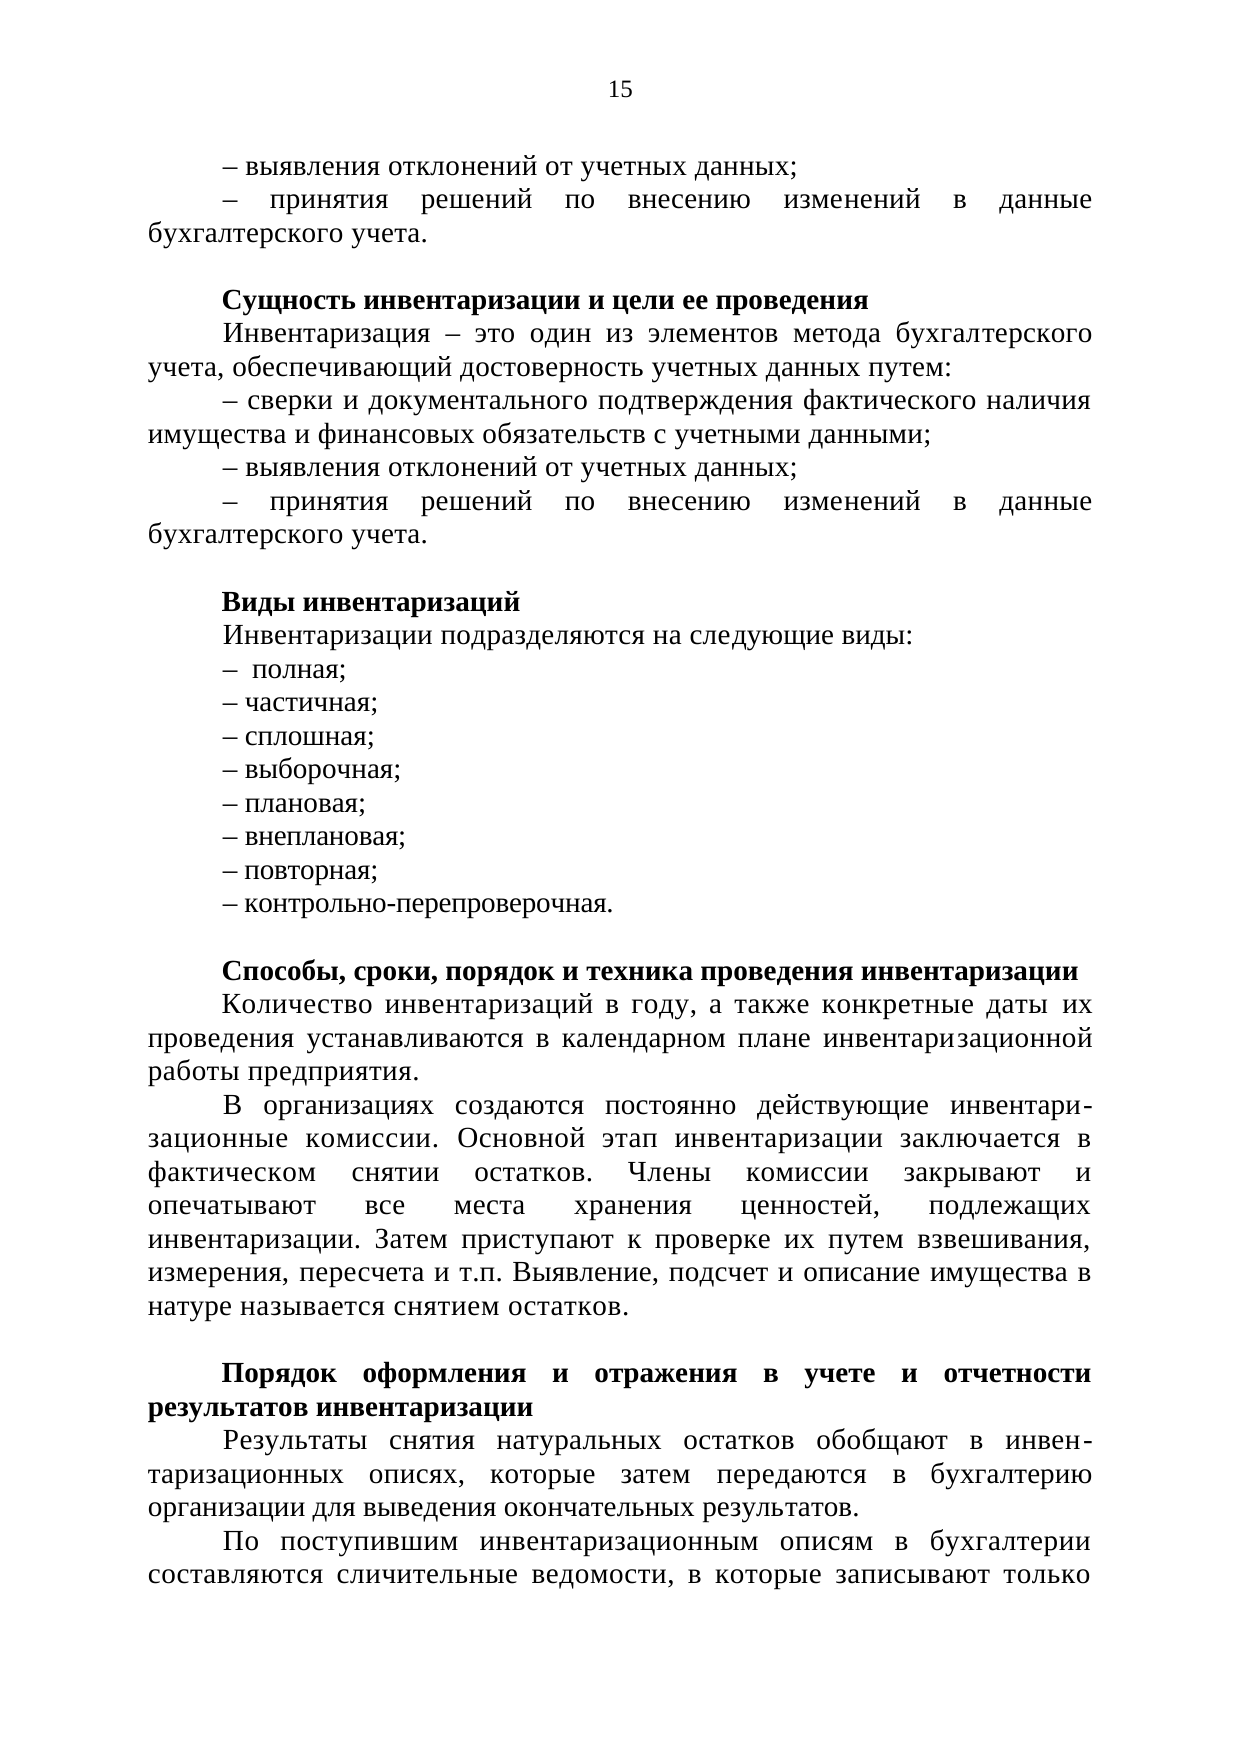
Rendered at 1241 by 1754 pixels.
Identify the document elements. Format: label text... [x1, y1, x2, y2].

text – частичная; [148, 684, 1092, 718]
text – контрольно-перепроверочная. [148, 886, 1092, 919]
text – выявления отклонений от учетных данных; [148, 148, 1092, 181]
text Количество инвентаризаций в году, а также конкретные даты их проведения устанавливаются в календарном плане инвентаризационной работы предприятия. [148, 986, 1092, 1087]
text Инвентаризации подразделяются на следующие виды: [148, 617, 1092, 651]
text – плановая; [148, 785, 1092, 818]
text Виды инвентаризаций [148, 584, 1092, 617]
text Порядок оформления и отражения в учете и отчетности результатов инвентаризации [148, 1355, 1092, 1422]
text – принятия решений по внесению изменений в данные бухгалтерского учета. [148, 483, 1092, 550]
text – сплошная; [148, 718, 1092, 751]
text В организациях создаются постоянно действующие инвентаризационные комиссии. Основной этап инвентаризации заключается в фактическом снятии остатков. Члены комиссии закрывают и опечатывают все места хранения ценностей, подлежащих инвентаризации. Затем приступают к проверке их путем взвешивания, измерения, пересчета и т.п. Выявление, подсчет и описание имущества в натуре называется снятием остатков. [148, 1087, 1092, 1322]
text – внеплановая; [148, 818, 1092, 852]
text – выборочная; [148, 751, 1092, 785]
text – выявления отклонений от учетных данных; [148, 449, 1092, 483]
text – принятия решений по внесению изменений в данные бухгалтерского учета. [148, 181, 1092, 248]
text Сущность инвентаризации и цели ее проведения [148, 282, 1092, 315]
text Результаты снятия натуральных остатков обобщают в инвентаризационных описях, которые затем передаются в бухгалтерию организации для выведения окончательных результатов. [148, 1422, 1092, 1523]
text – сверки и документального подтверждения фактического наличия имущества и финансовых обязательств с учетными данными; [148, 382, 1092, 449]
text Способы, сроки, порядок и техника проведения инвентаризации [148, 953, 1092, 986]
text – полная; [148, 651, 1092, 684]
text Инвентаризация – это один из элементов метода бухгалтерского учета, обеспечивающий достоверность учетных данных путем: [148, 315, 1092, 382]
text – повторная; [148, 852, 1092, 886]
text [148, 1523, 1092, 1590]
